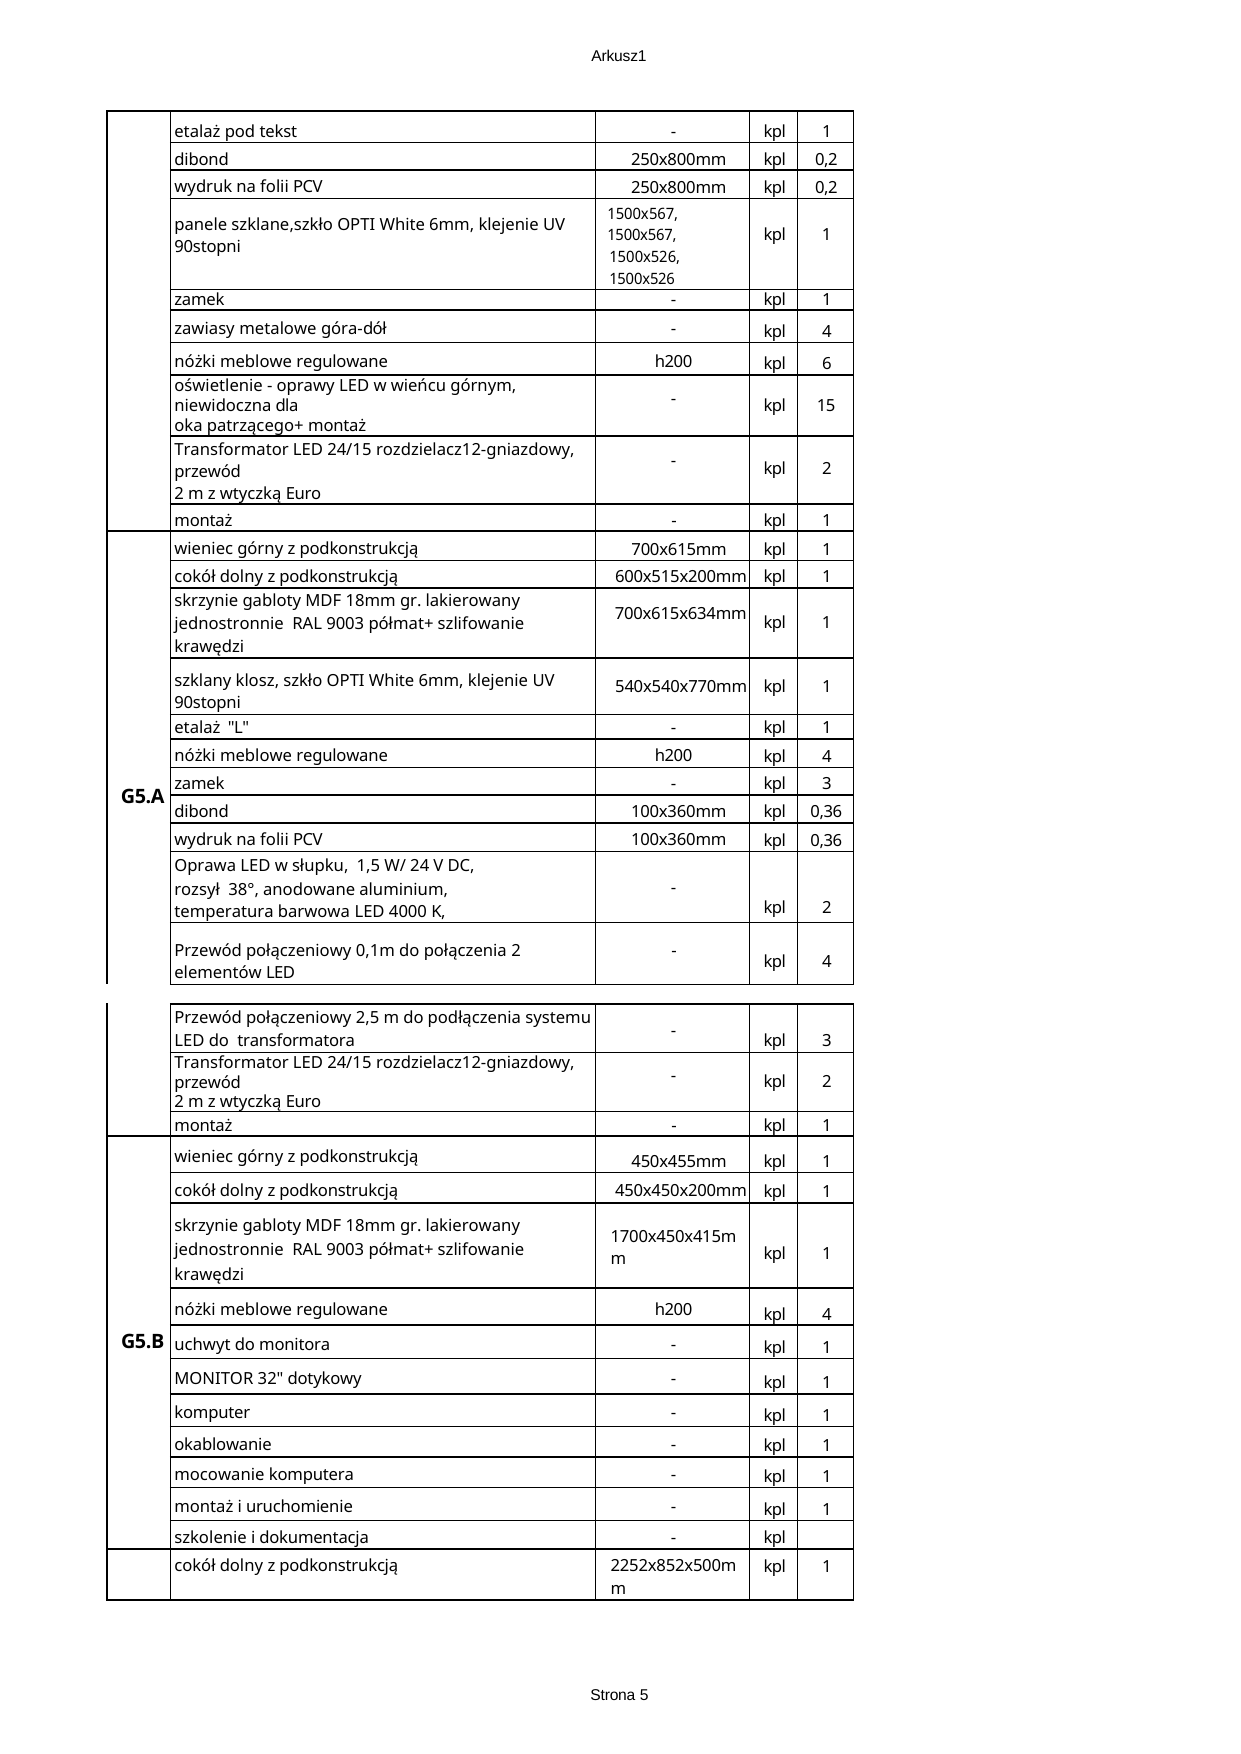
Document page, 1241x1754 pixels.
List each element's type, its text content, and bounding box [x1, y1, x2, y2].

table_cell montaż [171, 1112, 595, 1135]
table_cell 600x515x200mm [596, 561, 749, 587]
table_cell oświetlenie - oprawy LED w wieńcu górnym, niewidoczna dla oka patrzącego+ montaż [171, 376, 595, 435]
table_cell etalaż pod tekst [171, 112, 595, 142]
table_cell dibond [171, 143, 595, 169]
table_cell kpl [750, 290, 797, 309]
table_cell wieniec górny z podkonstrukcją [171, 1137, 595, 1172]
table_cell 250x800mm [596, 143, 749, 169]
table_cell skrzynie gabloty MDF 18mm gr. lakierowany jednostronnie RAL 9003 półmat+ szlifowanie krawędzi [171, 1204, 595, 1287]
table_cell 1 [798, 532, 853, 560]
table_cell wydruk na folii PCV [171, 171, 595, 198]
table_cell nóżki meblowe regulowane [171, 343, 595, 374]
table_cell kpl [750, 1137, 797, 1172]
table_cell - [596, 1359, 749, 1393]
table_cell - [596, 768, 749, 794]
table_cell kpl [750, 659, 797, 714]
table_cell - [596, 715, 749, 738]
table_cell montaż i uruchomienie [171, 1488, 595, 1520]
table_cell montaż [171, 505, 595, 530]
table_cell 1 [798, 1488, 853, 1520]
table_cell - [596, 1521, 749, 1548]
table_cell kpl [750, 376, 797, 435]
table_cell kpl [750, 1326, 797, 1358]
table_cell kpl [750, 1173, 797, 1202]
table_cell h200 [596, 740, 749, 766]
table_cell Przewód połączeniowy 0,1m do połączenia 2 elementów LED [171, 923, 595, 983]
table_cell 1 [798, 561, 853, 587]
table_cell kpl [750, 1204, 797, 1287]
table_cell komputer [171, 1395, 595, 1426]
table_cell kpl [750, 1458, 797, 1486]
table_cell wieniec górny z podkonstrukcją [171, 532, 595, 560]
table_cell 700x615mm [596, 532, 749, 560]
table_cell 1 [798, 1137, 853, 1172]
table_cell 4 [798, 740, 853, 766]
table_cell 1 [798, 1550, 853, 1599]
table_cell kpl [750, 437, 797, 503]
table_cell cokół dolny z podkonstrukcją [171, 561, 595, 587]
table_cell 1 [798, 290, 853, 309]
table_cell 1 [798, 505, 853, 530]
table_cell 1700x450x415mm [596, 1204, 749, 1287]
table_header Przewód połączeniowy 2,5 m do podłączenia systemu LED do transformatora [171, 1005, 595, 1051]
table_cell 1 [798, 1427, 853, 1456]
table_cell kpl [750, 1427, 797, 1456]
table_cell mocowanie komputera [171, 1458, 595, 1486]
table_cell 2 [798, 1053, 853, 1111]
table_cell kpl [750, 589, 797, 657]
table_cell skrzynie gabloty MDF 18mm gr. lakierowany jednostronnie RAL 9003 półmat+ szlifowanie krawędzi [171, 589, 595, 657]
table_header [108, 1003, 170, 1135]
table_cell 1 [798, 715, 853, 738]
table_cell kpl [750, 1395, 797, 1426]
table_cell 2 [798, 437, 853, 503]
table_cell kpl [750, 532, 797, 560]
table_cell 0,2 [798, 171, 853, 198]
table_cell cokół dolny z podkonstrukcją [171, 1550, 595, 1599]
table_cell kpl [750, 852, 797, 922]
table_cell kpl [750, 112, 797, 142]
table_cell - [596, 437, 749, 503]
table_cell nóżki meblowe regulowane [171, 740, 595, 766]
table_cell etalaż "L" [171, 715, 595, 738]
table_cell kpl [750, 1359, 797, 1393]
table_cell kpl [750, 505, 797, 530]
table_cell kpl [750, 715, 797, 738]
table_cell 100x360mm [596, 824, 749, 851]
table_cell - [596, 505, 749, 530]
table_cell 1 [798, 1326, 853, 1358]
table_cell kpl [750, 199, 797, 289]
table_cell 0,36 [798, 796, 853, 822]
table_cell 1500x567, 1500x567, 1500x526, 1500x526 [596, 199, 749, 289]
table_cell panele szklane,szkło OPTI White 6mm, klejenie UV 90stopni [171, 199, 595, 289]
table_cell h200 [596, 1289, 749, 1324]
table_cell kpl [750, 796, 797, 822]
table_cell 450x450x200mm [596, 1173, 749, 1202]
table_cell - [596, 112, 749, 142]
table_cell nóżki meblowe regulowane [171, 1289, 595, 1324]
table_cell zamek [171, 768, 595, 794]
table_cell - [596, 1427, 749, 1456]
table_cell 1 [798, 1458, 853, 1486]
table_cell G5.A [108, 532, 170, 983]
table_cell 4 [798, 1289, 853, 1324]
table_cell 1 [798, 1204, 853, 1287]
table_cell okablowanie [171, 1427, 595, 1456]
table_cell - [596, 290, 749, 309]
table_cell [798, 1521, 853, 1548]
table_cell 1 [798, 1173, 853, 1202]
table_cell G6 [108, 1550, 170, 1599]
table_cell kpl [750, 1488, 797, 1520]
table_cell 1 [798, 112, 853, 142]
table_cell Transformator LED 24/15 rozdzielacz12-gniazdowy, przewód 2 m z wtyczką Euro [171, 1053, 595, 1111]
table_header - [596, 1005, 749, 1051]
table_cell 100x360mm [596, 796, 749, 822]
table_cell 1 [798, 589, 853, 657]
table_cell G5.B [108, 1137, 170, 1548]
table_cell 15 [798, 376, 853, 435]
table_cell kpl [750, 1053, 797, 1111]
table_cell kpl [750, 1521, 797, 1548]
table_cell 2 [798, 852, 853, 922]
table_cell zamek [171, 290, 595, 309]
table_cell szklany klosz, szkło OPTI White 6mm, klejenie UV 90stopni [171, 659, 595, 714]
table_cell cokół dolny z podkonstrukcją [171, 1173, 595, 1202]
table_cell 4 [798, 311, 853, 342]
table_cell 1 [798, 1395, 853, 1426]
table_cell kpl [750, 923, 797, 983]
table_cell kpl [750, 1289, 797, 1324]
table_cell - [596, 376, 749, 435]
table_header kpl [750, 1005, 797, 1051]
table_cell h200 [596, 343, 749, 374]
table_cell dibond [171, 796, 595, 822]
table_cell - [596, 923, 749, 983]
table_cell kpl [750, 740, 797, 766]
table_cell kpl [750, 824, 797, 851]
table_cell kpl [750, 143, 797, 169]
table_cell 0,36 [798, 824, 853, 851]
table_cell 450x455mm [596, 1137, 749, 1172]
table_cell 1 [798, 199, 853, 289]
table_cell 540x540x770mm [596, 659, 749, 714]
table_cell Oprawa LED w słupku, 1,5 W/ 24 V DC, rozsył 38°, anodowane aluminium, temperatura barwowa LED 4000 K, [171, 852, 595, 922]
table_cell 3 [798, 768, 853, 794]
table_cell kpl [750, 343, 797, 374]
table_cell - [596, 1395, 749, 1426]
table_cell 6 [798, 343, 853, 374]
table_cell kpl [750, 1112, 797, 1135]
table_cell 1 [798, 1112, 853, 1135]
table_cell kpl [750, 768, 797, 794]
table_header 3 [798, 1005, 853, 1051]
table_cell 2252x852x500mm [596, 1550, 749, 1599]
table_cell kpl [750, 561, 797, 587]
table_cell MONITOR 32" dotykowy [171, 1359, 595, 1393]
table_cell kpl [750, 1550, 797, 1599]
table_cell - [596, 1112, 749, 1135]
table_cell szkolenie i dokumentacja [171, 1521, 595, 1548]
table_cell kpl [750, 171, 797, 198]
table_cell kpl [750, 311, 797, 342]
table_cell zawiasy metalowe góra-dół [171, 311, 595, 342]
table_cell - [596, 852, 749, 922]
table_cell - [596, 1458, 749, 1486]
table_cell uchwyt do monitora [171, 1326, 595, 1358]
table_cell 4 [798, 923, 853, 983]
table_cell 1 [798, 1359, 853, 1393]
table_cell - [596, 311, 749, 342]
table_cell - [596, 1053, 749, 1111]
table_cell - [596, 1326, 749, 1358]
table_cell - [596, 1488, 749, 1520]
table_cell 0,2 [798, 143, 853, 169]
table_cell 1 [798, 659, 853, 714]
table_cell wydruk na folii PCV [171, 824, 595, 851]
table_cell 700x615x634mm [596, 589, 749, 657]
table_cell Transformator LED 24/15 rozdzielacz12-gniazdowy, przewód 2 m z wtyczką Euro [171, 437, 595, 503]
table_cell 250x800mm [596, 171, 749, 198]
